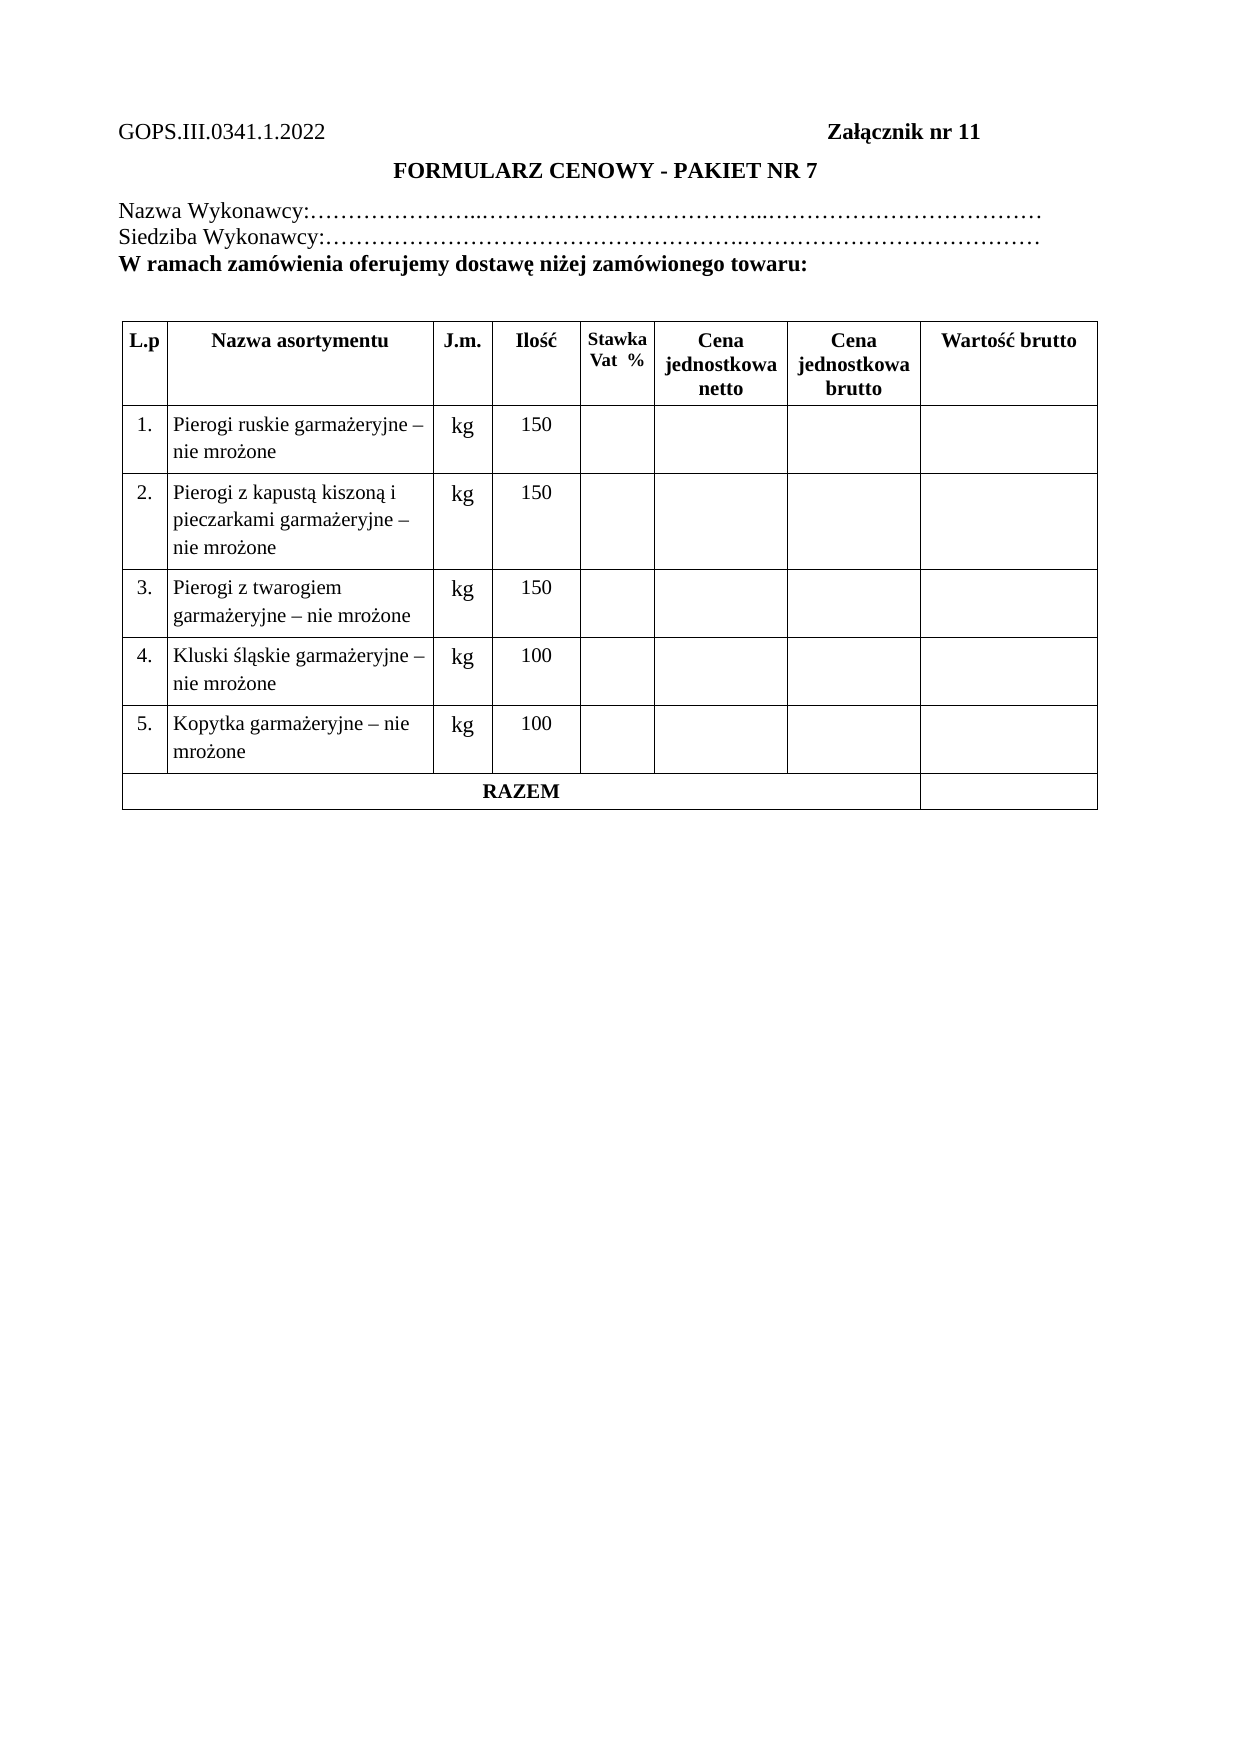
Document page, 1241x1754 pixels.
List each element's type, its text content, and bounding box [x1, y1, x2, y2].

table_cell [655, 474, 787, 569]
table_header Ilość [493, 322, 580, 405]
table_cell 5. [123, 706, 167, 773]
table_header Cena jednostkowa brutto [788, 322, 920, 405]
text FORMULARZ CENOWY - PAKIET NR 7 [118, 158, 1092, 184]
table_cell [581, 706, 654, 773]
table_cell [921, 638, 1097, 705]
table_cell [788, 638, 920, 705]
table_header Wartość brutto [921, 322, 1097, 405]
table_cell [655, 406, 787, 473]
table_cell [581, 474, 654, 569]
table_cell [788, 406, 920, 473]
table_cell [788, 570, 920, 637]
text Nazwa Wykonawcy:…………………..………………………………..……………………………… [118, 197, 1092, 223]
table_cell [581, 638, 654, 705]
table_cell [581, 570, 654, 637]
table_header J.m. [434, 322, 492, 405]
table_cell [655, 570, 787, 637]
table_cell kg [434, 638, 492, 705]
table_header Cena jednostkowa netto [655, 322, 787, 405]
table_cell 1. [123, 406, 167, 473]
text GOPS.III.0341.1.2022 Załącznik nr 11 [118, 118, 1092, 144]
table_cell [788, 474, 920, 569]
table_cell 150 [493, 406, 580, 473]
table_cell kg [434, 570, 492, 637]
table_cell Pierogi ruskie garmażeryjne – nie mrożone [168, 406, 433, 473]
table_cell [921, 474, 1097, 569]
table_header L.p [123, 322, 167, 405]
table_cell Pierogi z twarogiem garmażeryjne – nie mrożone [168, 570, 433, 637]
table_cell 150 [493, 570, 580, 637]
table_cell [921, 706, 1097, 773]
table_cell 100 [493, 706, 580, 773]
table_cell [921, 774, 1097, 809]
table_cell 2. [123, 474, 167, 569]
table_cell 4. [123, 638, 167, 705]
text W ramach zamówienia oferujemy dostawę niżej zamówionego towaru: [118, 250, 1092, 276]
table_cell [921, 570, 1097, 637]
table_cell 150 [493, 474, 580, 569]
table_cell kg [434, 706, 492, 773]
table_cell [581, 406, 654, 473]
table_cell [655, 638, 787, 705]
table_header Nazwa asortymentu [168, 322, 433, 405]
table_cell Kopytka garmażeryjne – nie mrożone [168, 706, 433, 773]
table_cell 3. [123, 570, 167, 637]
table_cell Pierogi z kapustą kiszoną i pieczarkami garmażeryjne – nie mrożone [168, 474, 433, 569]
table_cell [655, 706, 787, 773]
text Siedziba Wykonawcy:……………………………………………….………………………………… [118, 223, 1092, 250]
table_cell kg [434, 474, 492, 569]
table_cell [921, 406, 1097, 473]
table_header Stawka Vat % [581, 322, 654, 405]
table_cell 100 [493, 638, 580, 705]
table_cell [788, 706, 920, 773]
table_cell kg [434, 406, 492, 473]
table_cell Kluski śląskie garmażeryjne – nie mrożone [168, 638, 433, 705]
table_cell RAZEM [123, 774, 920, 809]
